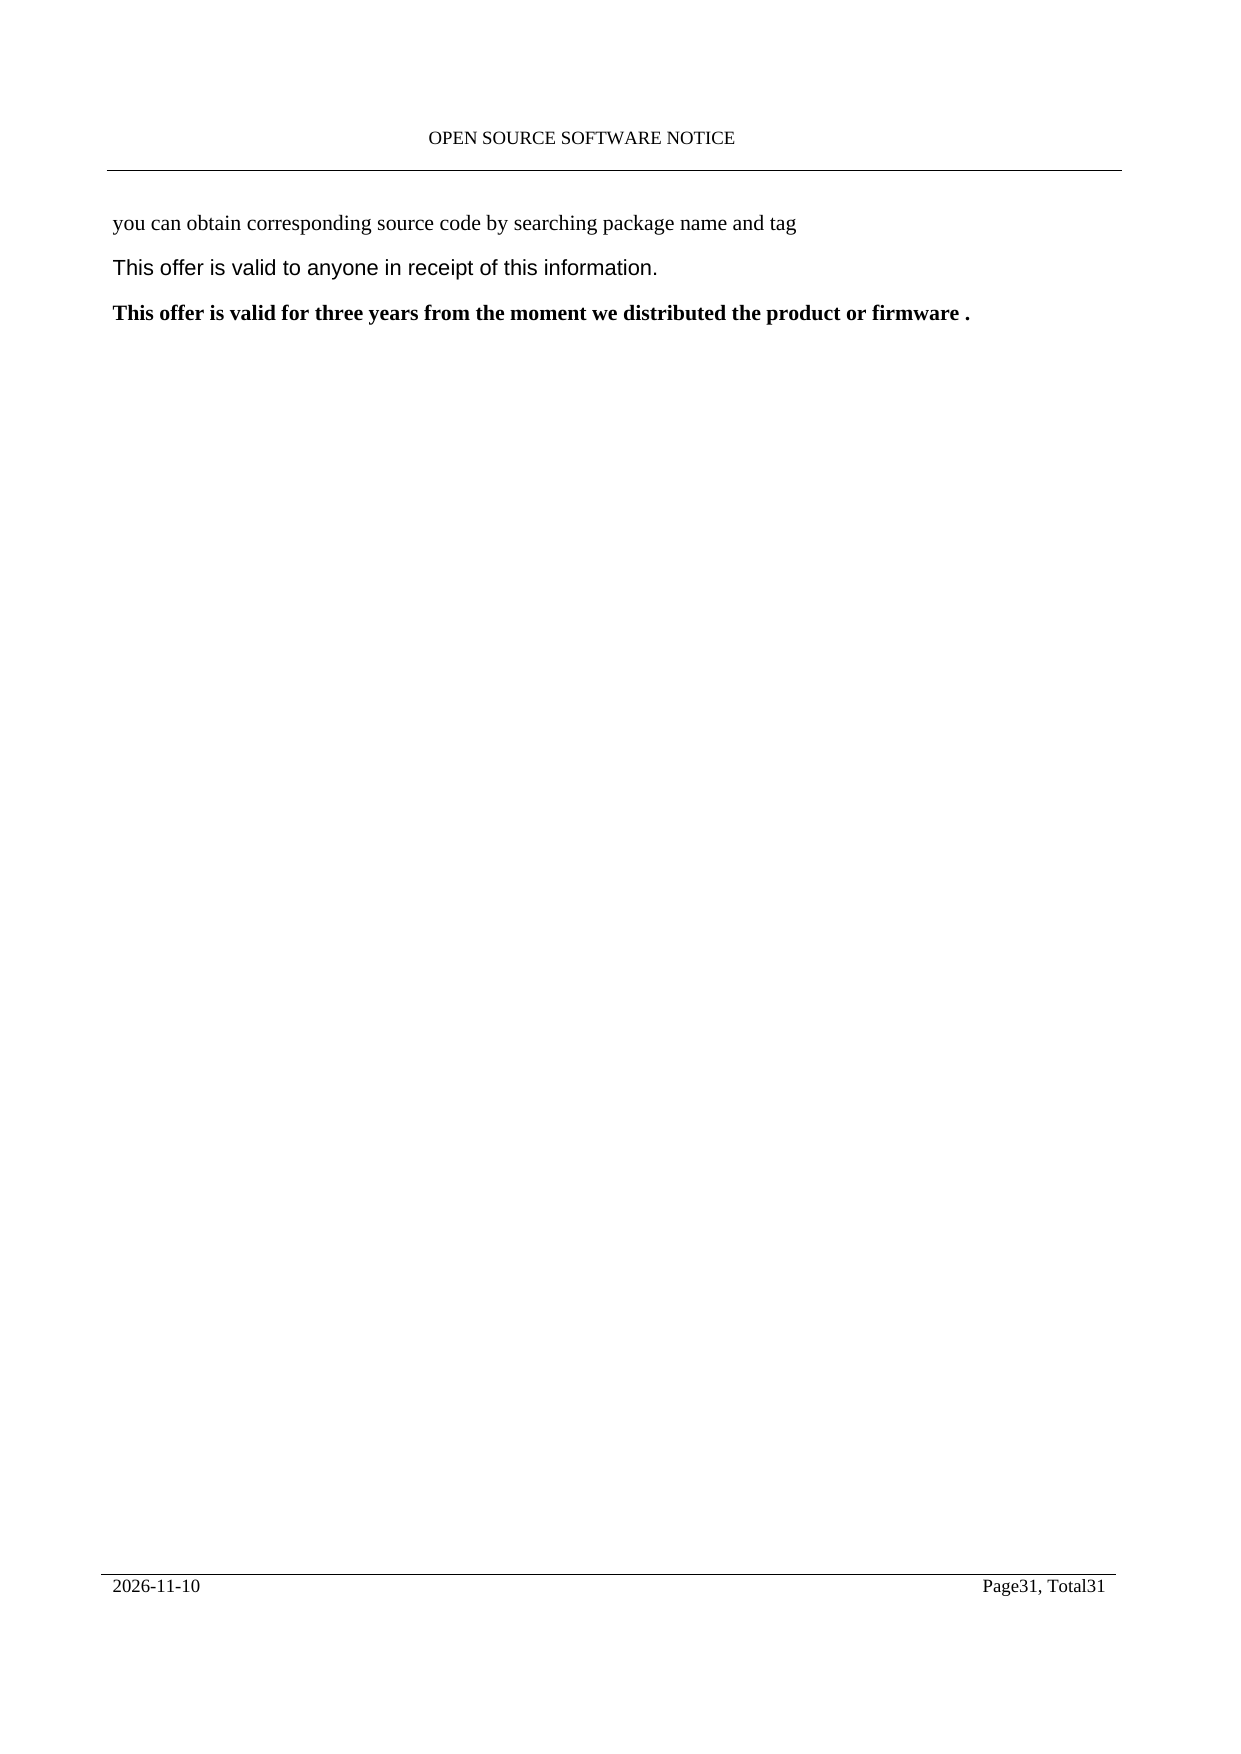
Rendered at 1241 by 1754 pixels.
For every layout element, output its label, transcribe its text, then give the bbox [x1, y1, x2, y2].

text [112, 206, 1128, 239]
text This offer is valid to anyone in receipt of this information. [112, 251, 1128, 284]
text This offer is valid for three years from the moment we distributed the product or firmware . [112, 297, 1128, 329]
